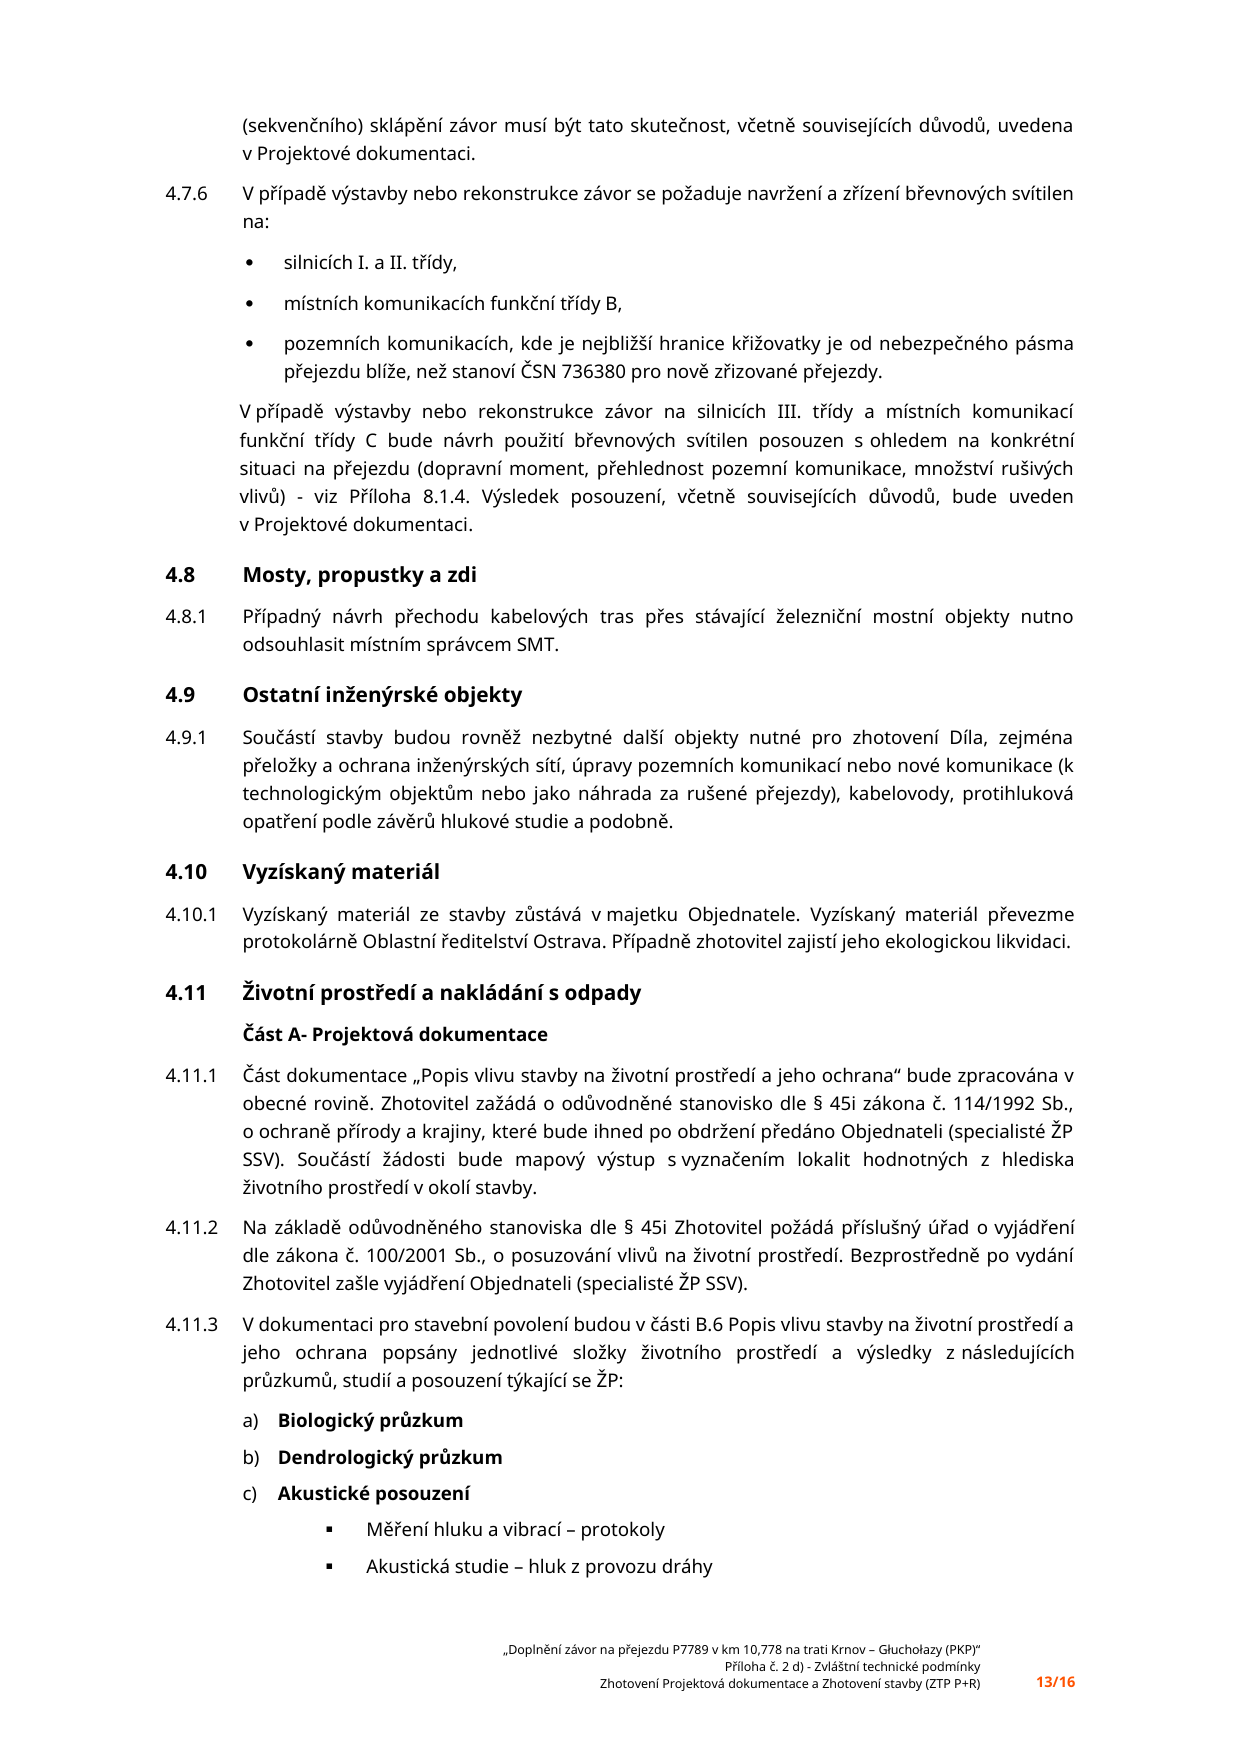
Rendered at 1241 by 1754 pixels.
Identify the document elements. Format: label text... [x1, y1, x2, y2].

list Biologický průzkum [242, 1408, 1075, 1433]
list Akustická studie – hluk z provozu dráhy [325, 1553, 1075, 1579]
list V dokumentaci pro stavební povolení budou v části B.6 Popis vlivu stavby na životní prostředí a jeho ochrana popsány jednotlivé složky životního prostředí a výsledky z následujících průzkumů, studií a posouzení týkající se ŽP: [165, 1311, 1075, 1393]
list pozemních komunikacích, kde je nejbližší hranice křižovatky je od nebezpečného pásma přejezdu blíže, než stanoví ČSN 736380 pro nově zřizované přejezdy. [246, 330, 1075, 384]
list silnicích I. a II. třídy, [246, 249, 1075, 275]
text Vyzískaný materiál [165, 857, 1075, 886]
list Měření hluku a vibrací – protokoly [325, 1517, 1075, 1542]
list V případě výstavby nebo rekonstrukce závor na silnicích III. třídy a místních komunikací funkční třídy C bude návrh použití břevnových svítilen posouzen s ohledem na konkrétní situaci na přejezdu (dopravní moment, přehlednost pozemní komunikace, množství rušivých vlivů) - viz Příloha 8.1.4. Výsledek posouzení, včetně souvisejících důvodů, bude uveden v Projektové dokumentaci. [239, 399, 1075, 536]
text Životní prostředí a nakládání s odpady [165, 978, 1075, 1006]
text Vyzískaný materiál ze stavby zůstává v majetku Objednatele. Vyzískaný materiál převezme protokolárně Oblastní ředitelství Ostrava. Případně zhotovitel zajistí jeho ekologickou likvidaci. [165, 901, 1075, 954]
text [165, 112, 1075, 166]
text Ostatní inženýrské objekty [165, 680, 1075, 709]
list Akustické posouzení [242, 1480, 1075, 1506]
list Na základě odůvodněného stanoviska dle § 45i Zhotovitel požádá příslušný úřad o vyjádření dle zákona č. 100/2001 Sb., o posuzování vlivů na životní prostředí. Bezprostředně po vydání Zhotovitel zašle vyjádření Objednateli (specialisté ŽP SSV). [165, 1214, 1075, 1296]
text Část A- Projektová dokumentace [242, 1021, 1075, 1047]
text Součástí stavby budou rovněž nezbytné další objekty nutné pro zhotovení Díla, zejména přeložky a ochrana inženýrských sítí, úpravy pozemních komunikací nebo nové komunikace (k technologickým objektům nebo jako náhrada za rušené přejezdy), kabelovody, protihluková opatření podle závěrů hlukové studie a podobně. [165, 724, 1075, 834]
text Mosty, propustky a zdi [165, 560, 1075, 588]
text V případě výstavby nebo rekonstrukce závor se požaduje navržení a zřízení břevnových svítilen na: [165, 181, 1075, 234]
list místních komunikacích funkční třídy B, [246, 290, 1075, 315]
list Dendrologický průzkum [242, 1444, 1075, 1469]
list Část dokumentace „Popis vlivu stavby na životní prostředí a jeho ochrana“ bude zpracována v obecné rovině. Zhotovitel zažádá o odůvodněné stanovisko dle § 45i zákona č. 114/1992 Sb., o ochraně přírody a krajiny, které bude ihned po obdržení předáno Objednateli (specialisté ŽP SSV). Součástí žádosti bude mapový výstup s vyznačením lokalit hodnotných z hlediska životního prostředí v okolí stavby. [165, 1062, 1075, 1199]
text Případný návrh přechodu kabelových tras přes stávající železniční mostní objekty nutno odsouhlasit místním správcem SMT. [165, 603, 1075, 657]
